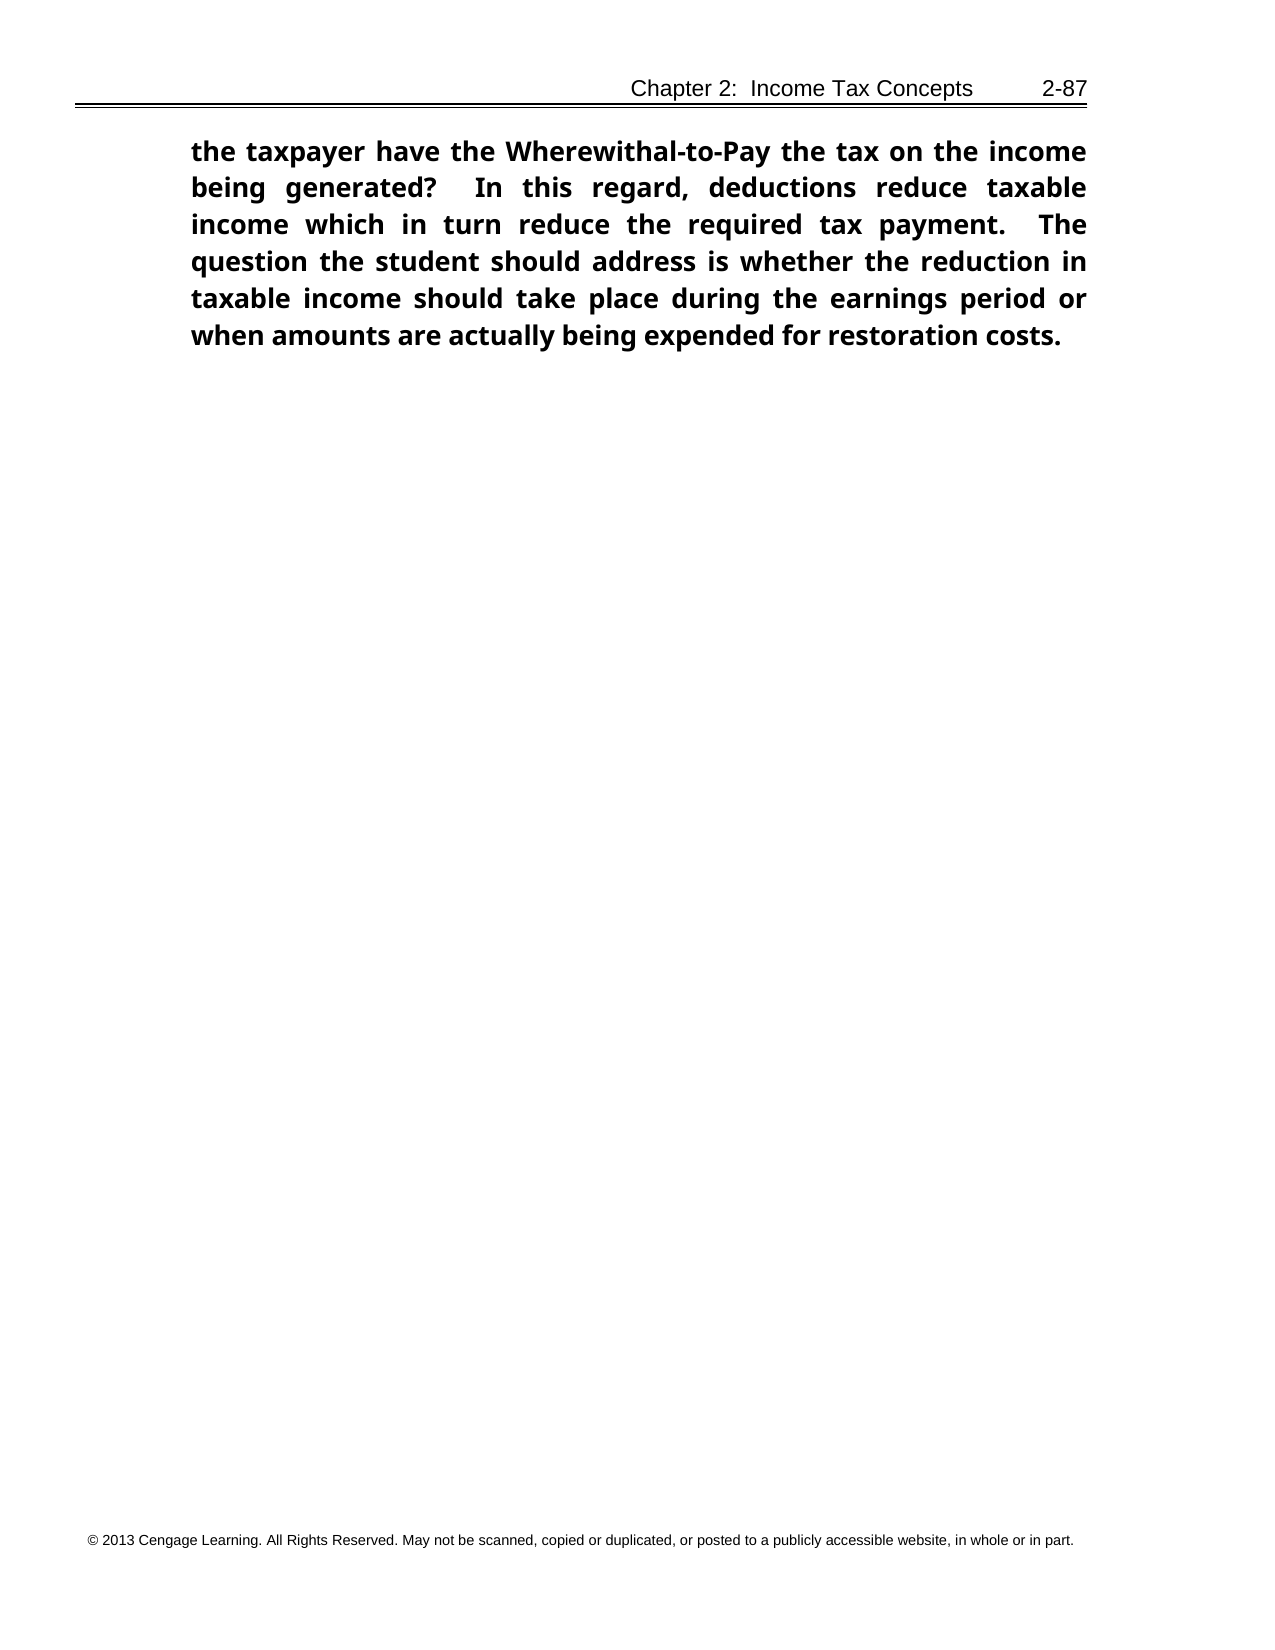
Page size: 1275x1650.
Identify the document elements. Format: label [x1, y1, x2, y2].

text [141, 132, 1087, 353]
